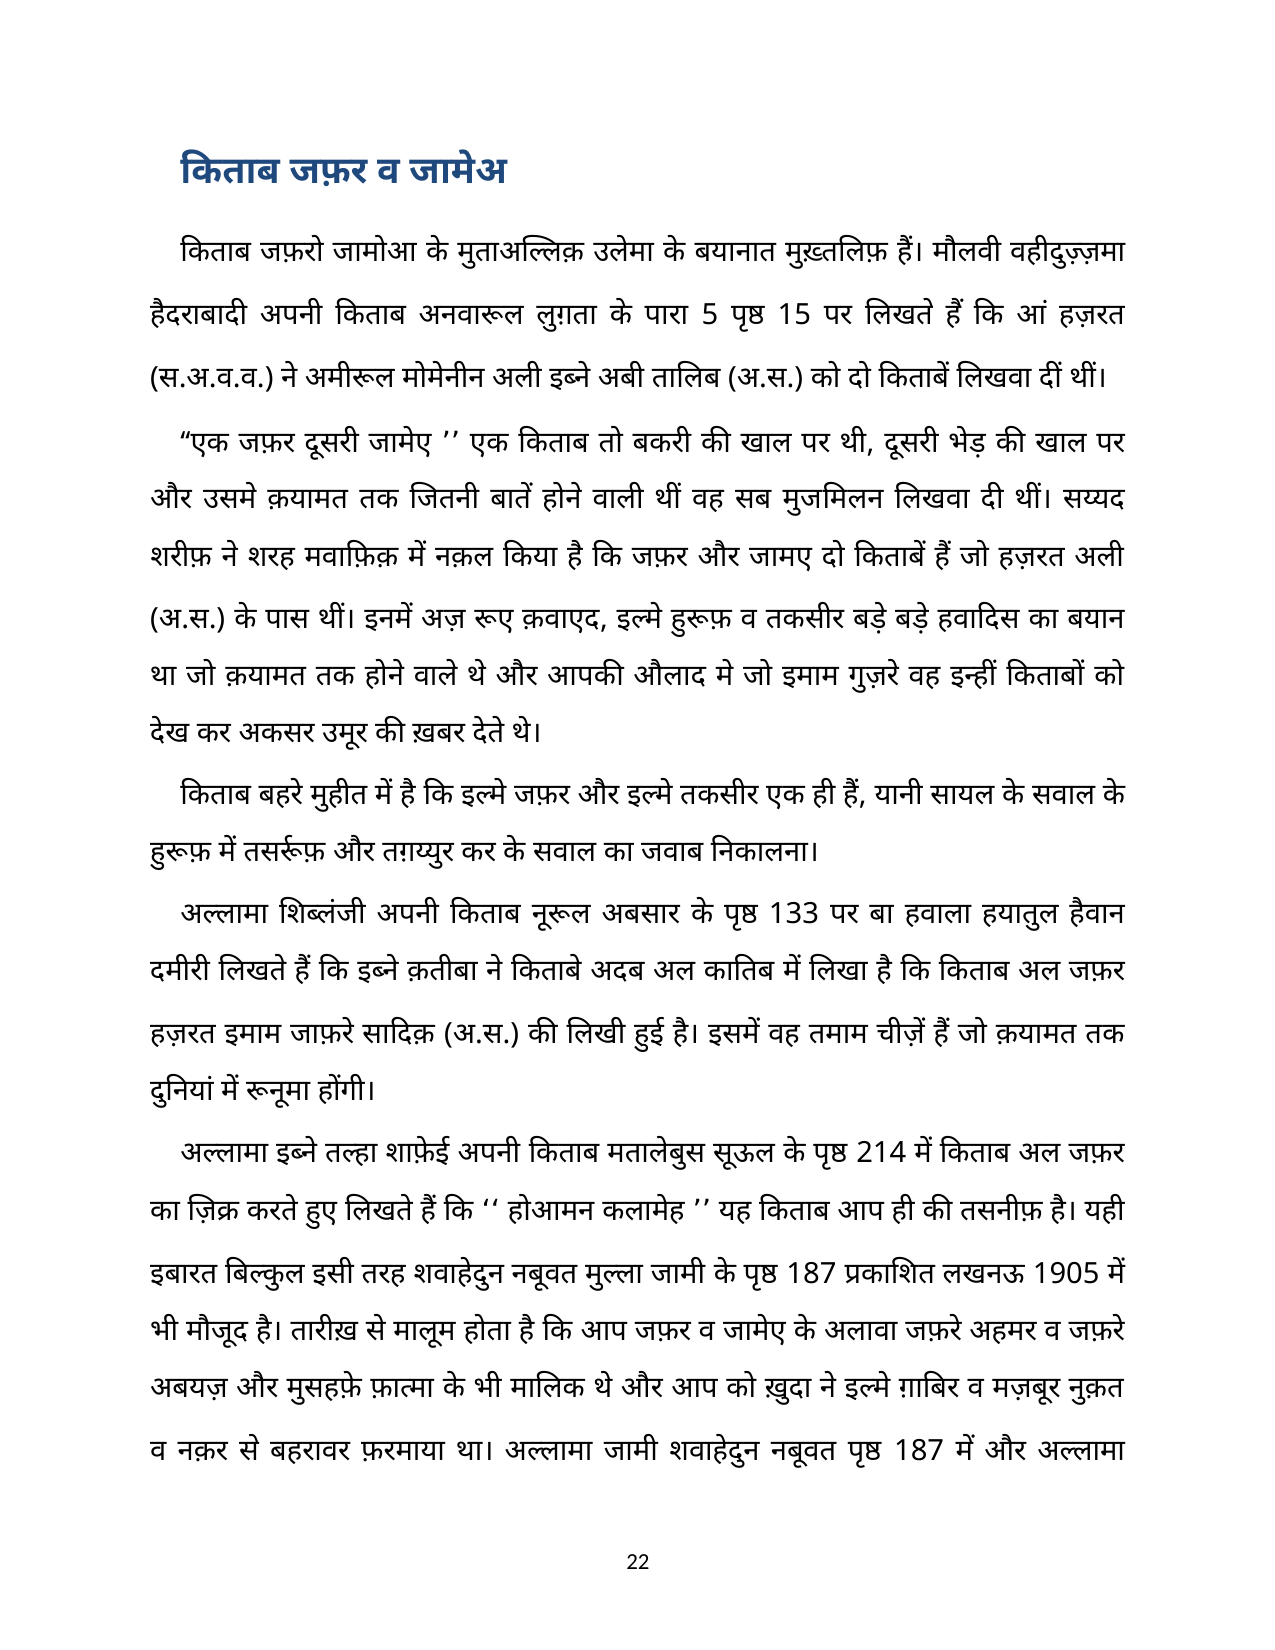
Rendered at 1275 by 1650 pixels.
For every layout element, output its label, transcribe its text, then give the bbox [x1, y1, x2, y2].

text अल्लामा शिब्लंजी अपनी किताब नूरूल अबसार के पृष्ठ 133 पर बा हवाला हयातुल हैवान दमीरी लिखते हैं कि इब्ने क़तीबा ने किताबे अदब अल कातिब में लिखा है कि किताब अल जफ़र हज़रत इमाम जाफ़रे सादिक़ (अ.स.) की लिखी हुई है। इसमें वह तमाम चीज़ें हैं जो क़यामत तक दुनियां में रूनूमा होंगी। [150, 892, 1125, 1112]
text ‘‘एक जफ़र दूसरी जामेए ’’ एक किताब तो बकरी की खाल पर थी, दूसरी भेड़ की खाल पर और उसमे क़यामत तक जितनी बातें होने वाली थीं वह सब मुजमिलन लिखवा दी थीं। सय्यद शरीफ़ ने शरह मवाफ़िक़ में नक़ल किया है कि जफ़र और जामए दो किताबें हैं जो हज़रत अली (अ.स.) के पास थीं। इनमें अज़ रूए क़वाएद, इल्मे हुरूफ़ व तकसीर बड़े बड़े हवादिस का बयान था जो क़यामत तक होने वाले थे और आपकी औलाद मे जो इमाम गुज़रे वह इन्हीं किताबों को देख कर अकसर उमूर की ख़बर देते थे। [150, 421, 1125, 754]
text किताब बहरे मुहीत में है कि इल्मे जफ़र और इल्मे तकसीर एक ही हैं, यानी सायल के सवाल के हुरूफ़ में तसर्रूफ़ और तग़य्युर कर के सवाल का जवाब निकालना। [150, 773, 1125, 873]
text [150, 1131, 1125, 1472]
subtitle किताब जफ़र व जामेअ [150, 150, 1125, 199]
text किताब जफ़रो जामोआ के मुताअल्लिक़ उलेमा के बयानात मुख़्तलिफ़ हैं। मौलवी वहीदुज़्ज़मा हैदराबादी अपनी किताब अनवारूल लुग़ता के पारा 5 पृष्ठ 15 पर लिखते हैं कि आं हज़रत (स.अ.व.व.) ने अमीरूल मोमेनीन अली इब्ने अबी तालिब (अ.स.) को दो किताबें लिखवा दीं थीं। [150, 236, 1125, 399]
